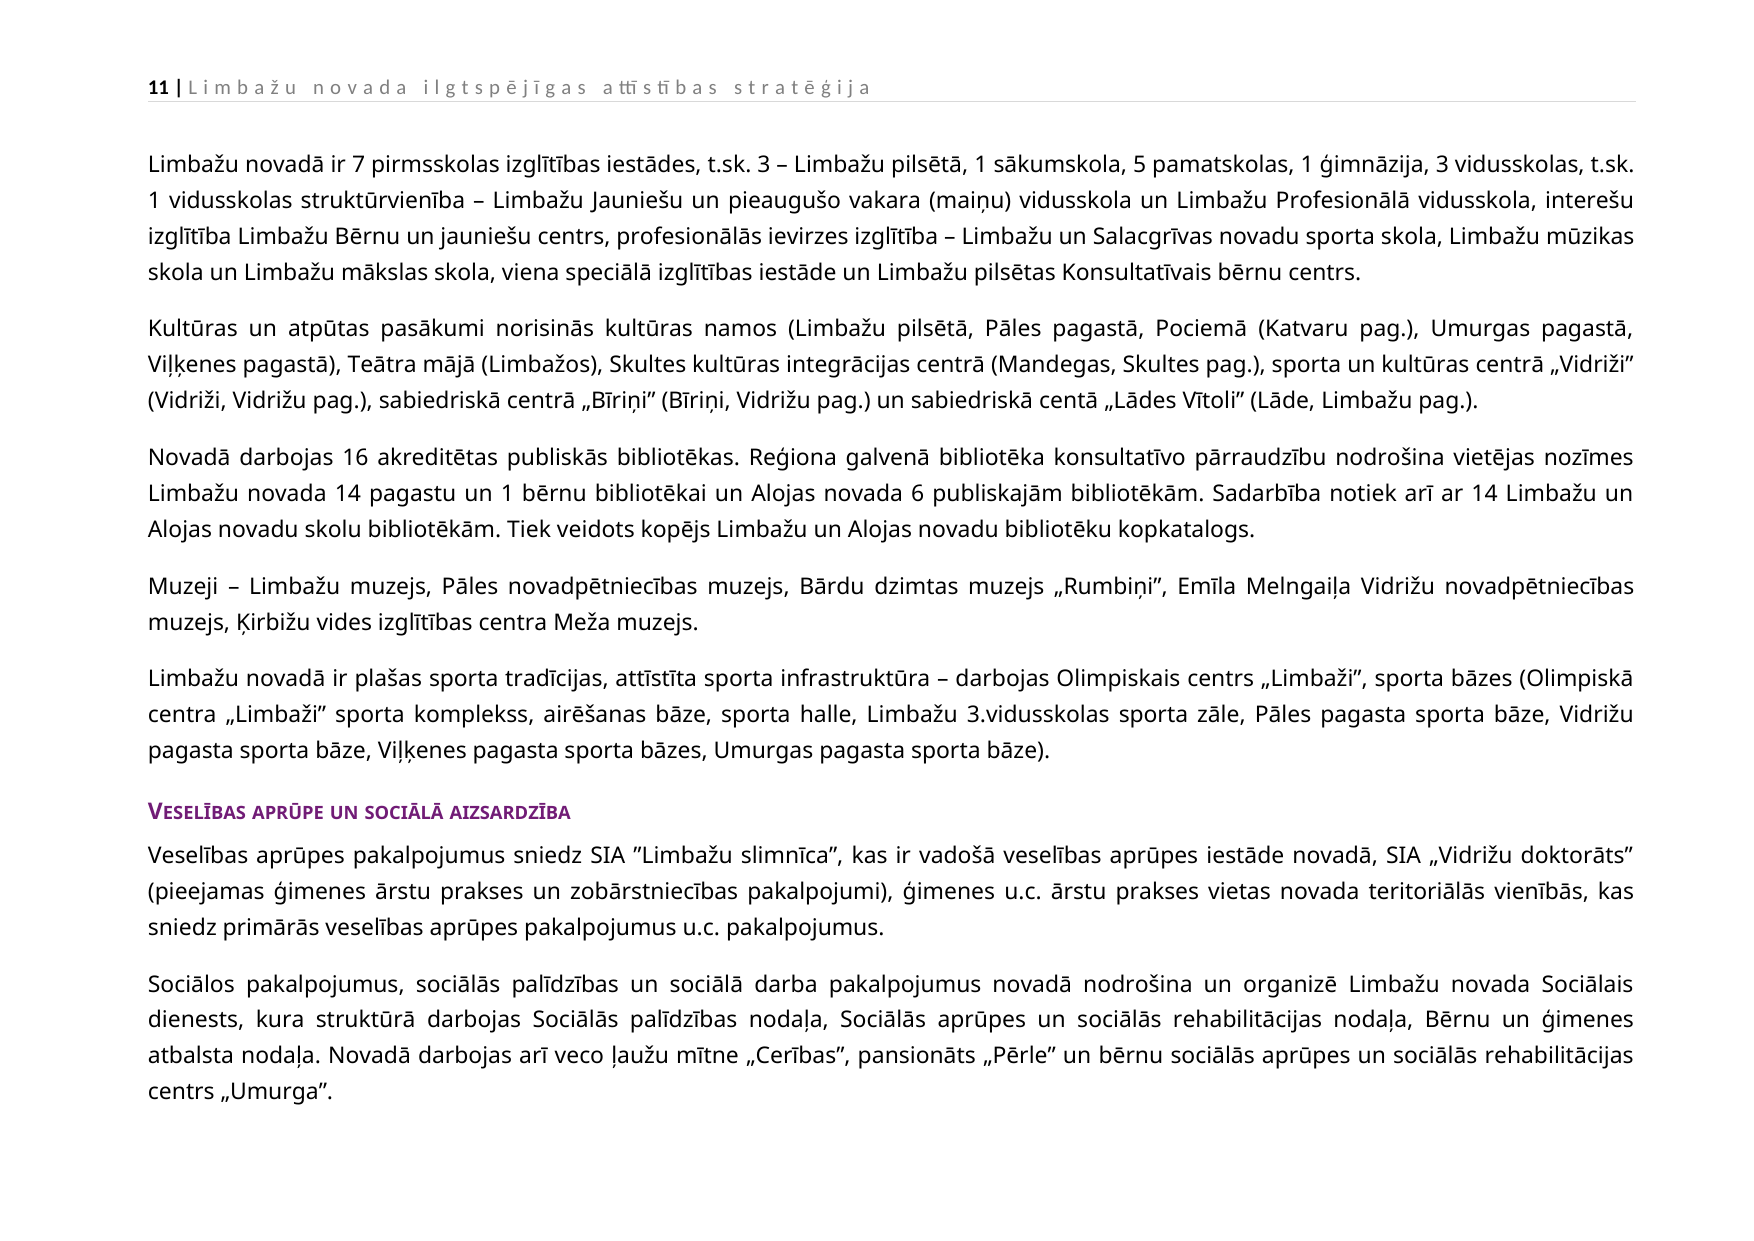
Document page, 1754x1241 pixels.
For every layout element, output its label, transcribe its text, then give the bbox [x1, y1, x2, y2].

text Limbažu novadā ir 7 pirmsskolas izglītības iestādes, t.sk. 3 – Limbažu pilsētā, 1 sākumskola, 5 pamatskolas, 1 ģimnāzija, 3 vidusskolas, t.sk. 1 vidusskolas struktūrvienība – Limbažu Jauniešu un pieaugušo vakara (maiņu) vidusskola un Limbažu Profesionālā vidusskola, interešu izglītība Limbažu Bērnu un jauniešu centrs, profesionālās ievirzes izglītība – Limbažu un Salacgrīvas novadu sporta skola, Limbažu mūzikas skola un Limbažu mākslas skola, viena speciālā izglītības iestāde un Limbažu pilsētas Konsultatīvais bērnu centrs. [148, 148, 1636, 287]
text Novadā darbojas 16 akreditētas publiskās bibliotēkas. Reģiona galvenā bibliotēka konsultatīvo pārraudzību nodrošina vietējas nozīmes Limbažu novada 14 pagastu un 1 bērnu bibliotēkai un Alojas novada 6 publiskajām bibliotēkām. Sadarbība notiek arī ar 14 Limbažu un Alojas novadu skolu bibliotēkām. Tiek veidots kopējs Limbažu un Alojas novadu bibliotēku kopkatalogs. [148, 441, 1636, 544]
text Veselības aprūpe un sociālā aizsardzība [148, 795, 1636, 826]
text Veselības aprūpes pakalpojumus sniedz SIA ”Limbažu slimnīca”, kas ir vadošā veselības aprūpes iestāde novadā, SIA „Vidrižu doktorāts” (pieejamas ģimenes ārstu prakses un zobārstniecības pakalpojumi), ģimenes u.c. ārstu prakses vietas novada teritoriālās vienībās, kas sniedz primārās veselības aprūpes pakalpojumus u.c. pakalpojumus. [148, 839, 1636, 942]
text Kultūras un atpūtas pasākumi norisinās kultūras namos (Limbažu pilsētā, Pāles pagastā, Pociemā (Katvaru pag.), Umurgas pagastā, Viļķenes pagastā), Teātra mājā (Limbažos), Skultes kultūras integrācijas centrā (Mandegas, Skultes pag.), sporta un kultūras centrā „Vidriži” (Vidriži, Vidrižu pag.), sabiedriskā centrā „Bīriņi” (Bīriņi, Vidrižu pag.) un sabiedriskā centā „Lādes Vītoli” (Lāde, Limbažu pag.). [148, 312, 1636, 415]
text Limbažu novadā ir plašas sporta tradīcijas, attīstīta sporta infrastruktūra – darbojas Olimpiskais centrs „Limbaži”, sporta bāzes (Olimpiskā centra „Limbaži” sporta komplekss, airēšanas bāze, sporta halle, Limbažu 3.vidusskolas sporta zāle, Pāles pagasta sporta bāze, Vidrižu pagasta sporta bāze, Viļķenes pagasta sporta bāzes, Umurgas pagasta sporta bāze). [148, 662, 1636, 765]
text Sociālos pakalpojumus, sociālās palīdzības un sociālā darba pakalpojumus novadā nodrošina un organizē Limbažu novada Sociālais dienests, kura struktūrā darbojas Sociālās palīdzības nodaļa, Sociālās aprūpes un sociālās rehabilitācijas nodaļa, Bērnu un ģimenes atbalsta nodaļa. Novadā darbojas arī veco ļaužu mītne „Cerības”, pansionāts „Pērle” un bērnu sociālās aprūpes un sociālās rehabilitācijas centrs „Umurga”. [148, 967, 1636, 1107]
text Muzeji – Limbažu muzejs, Pāles novadpētniecības muzejs, Bārdu dzimtas muzejs „Rumbiņi”, Emīla Melngaiļa Vidrižu novadpētniecības muzejs, Ķirbižu vides izglītības centra Meža muzejs. [148, 569, 1636, 637]
